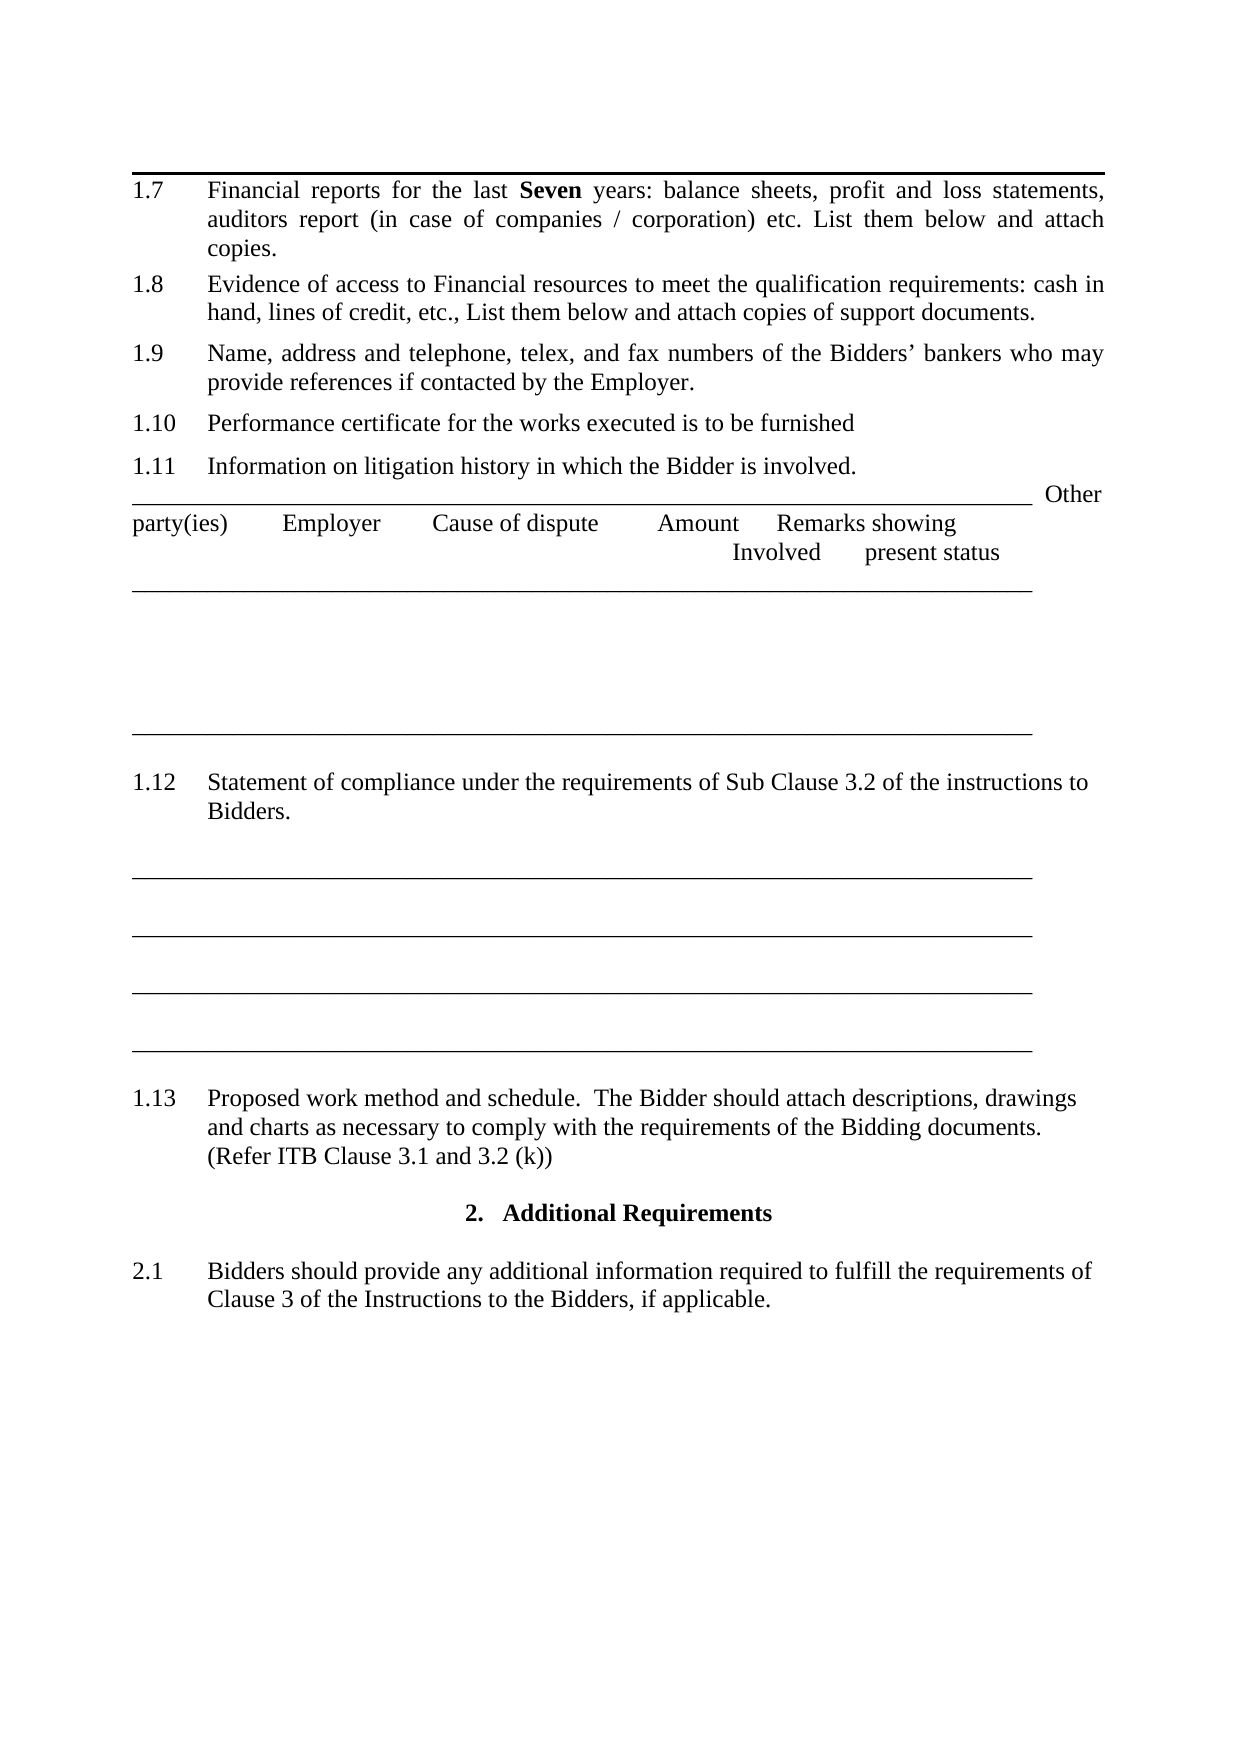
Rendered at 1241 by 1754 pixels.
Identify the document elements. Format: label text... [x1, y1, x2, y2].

title ________________________________________________________________________ [132, 968, 1105, 997]
title Performance certificate for the works executed is to be furnished [132, 408, 1105, 436]
title Additional Requirements [132, 1198, 1105, 1227]
title Proposed work method and schedule. The Bidder should attach descriptions, drawings and charts as necessary to comply with the requirements of the Bidding documents. (Refer ITB Clause 3.1 and 3.2 (k)) [132, 1083, 1105, 1169]
title 2.1 Bidders should provide any additional information required to fulfill the requirements of Clause 3 of the Instructions to the Bidders, if applicable. [132, 1256, 1105, 1313]
title Evidence of access to Financial resources to meet the qualification requirements: cash in hand, lines of credit, etc., List them below and attach copies of support documents. [132, 269, 1105, 326]
title ________________________________________________________________________ [132, 709, 1105, 738]
title Financial reports for the last Seven years: balance sheets, profit and loss statements, auditors report (in case of companies / corporation) etc. List them below and attach copies. [132, 175, 1105, 261]
title Involved present status ________________________________________________________________________ [132, 537, 1105, 594]
title Name, address and telephone, telex, and fax numbers of the Bidders’ bankers who may provide references if contacted by the Employer. [132, 338, 1105, 396]
title ________________________________________________________________________ [132, 1026, 1105, 1054]
title ________________________________________________________________________ Other party(ies) Employer Cause of dispute Amount Remarks showing [132, 479, 1105, 537]
title Statement of compliance under the requirements of Sub Clause 3.2 of the instructions to Bidders. [132, 767, 1105, 824]
title Information on litigation history in which the Bidder is involved. [132, 451, 1105, 479]
title ________________________________________________________________________ [132, 911, 1105, 939]
title ________________________________________________________________________ [132, 853, 1105, 882]
